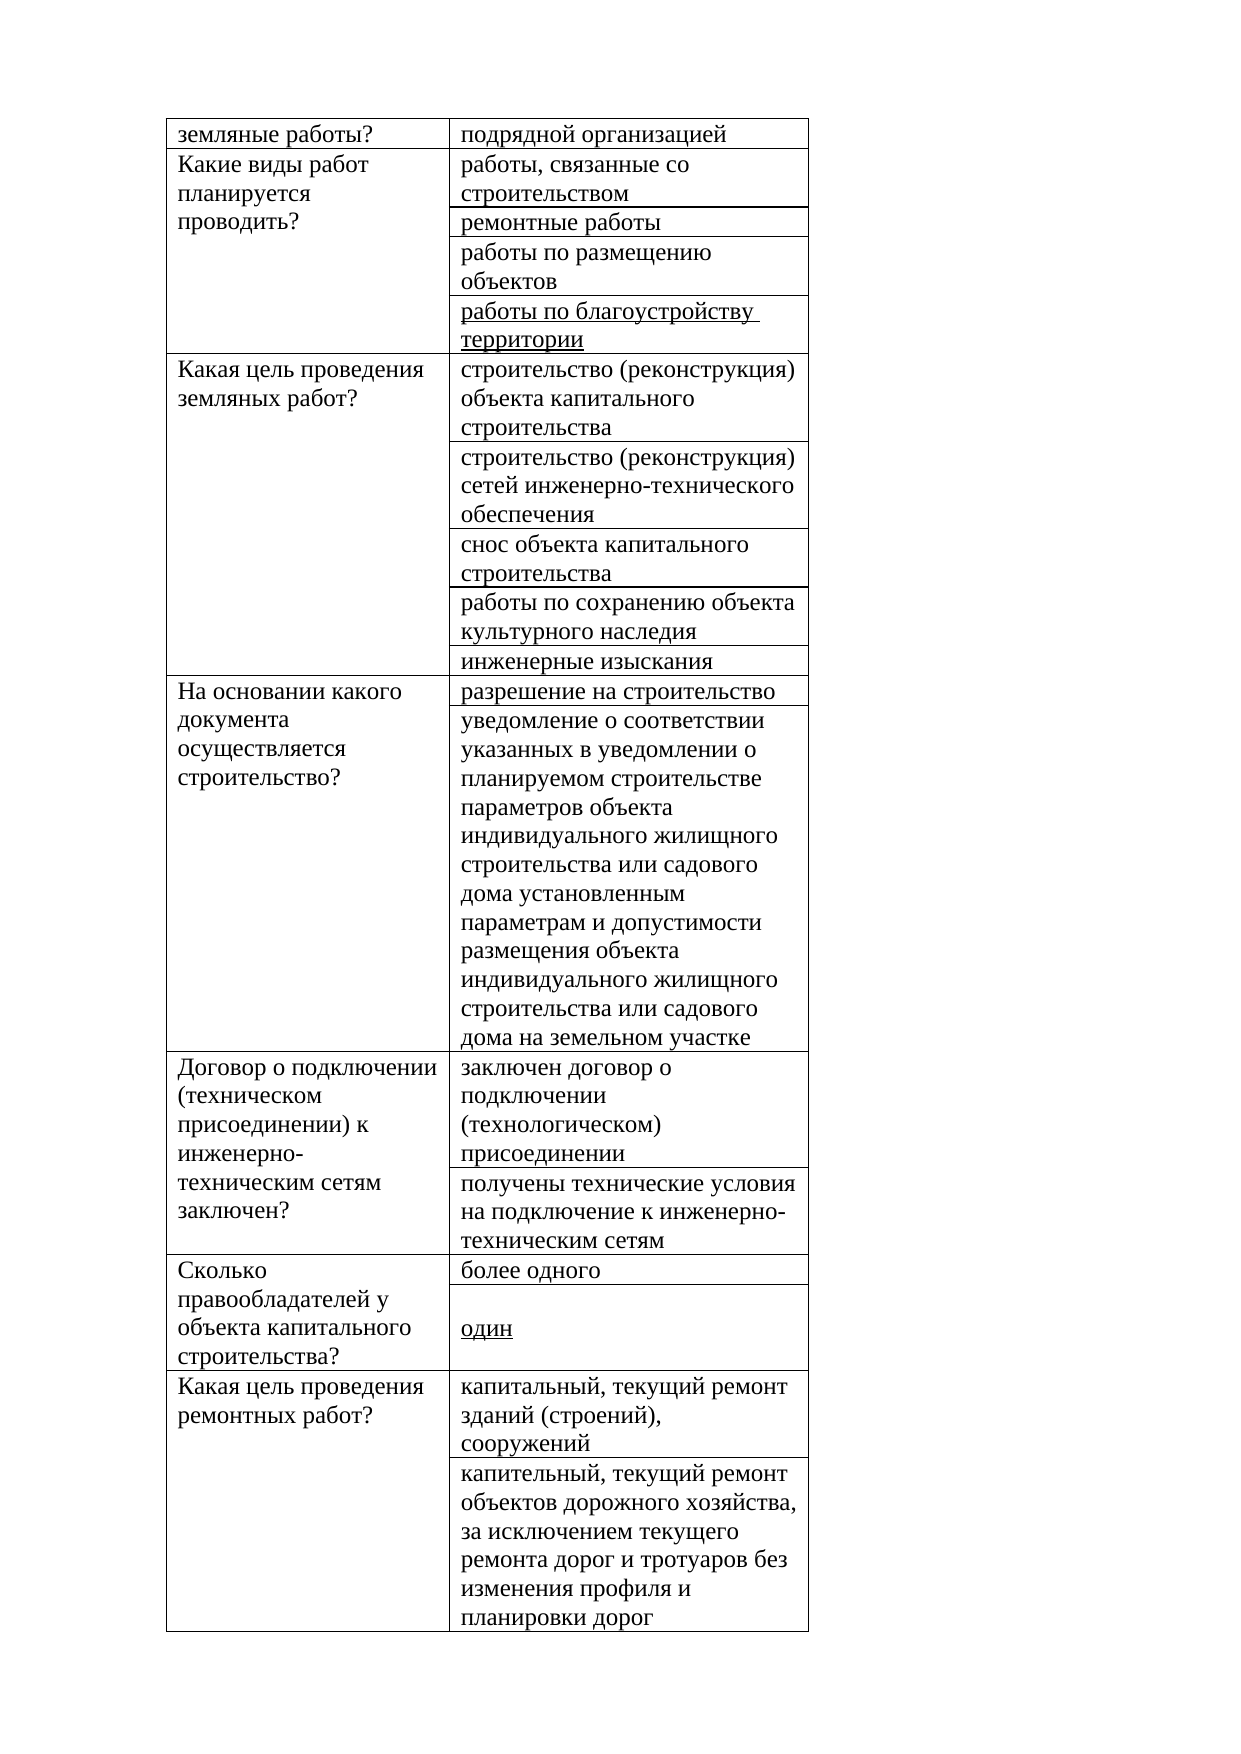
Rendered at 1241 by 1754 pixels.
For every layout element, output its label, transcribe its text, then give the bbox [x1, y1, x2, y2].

table_cell строительство (реконструкция) объекта капитального строительства [450, 354, 808, 441]
table_cell ремонтные работы [450, 208, 808, 236]
table_cell уведомление о соответствии указанных в уведомлении о планируемом строительстве параметров объекта индивидуального жилищного строительства или садового дома установленным параметрам и допустимости размещения объекта индивидуального жилищного строительства или садового дома на земельном участке [450, 706, 808, 1051]
table_cell На основании какого документа осуществляется строительство? [167, 676, 449, 1051]
table_cell работы, связанные со строительством [450, 149, 808, 206]
table_cell получены технические условия на подключение к инженерно-техническим сетям [450, 1168, 808, 1254]
table_cell капитальный, текущий ремонт зданий (строений), сооружений [450, 1371, 808, 1457]
table_cell работы по сохранению объекта культурного наследия [450, 588, 808, 645]
table_cell Сколько правообладателей у объекта капитального строительства? [167, 1255, 449, 1370]
table_cell работы по благоустройству территории [450, 296, 808, 353]
table_cell работы по размещению объектов [450, 237, 808, 295]
table_cell Какие виды работ планируется проводить? [167, 149, 449, 353]
table_cell более одного [450, 1255, 808, 1284]
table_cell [167, 119, 449, 148]
table_cell инженерные изыскания [450, 646, 808, 675]
table_cell один [450, 1285, 808, 1370]
table_cell снос объекта капитального строительства [450, 529, 808, 586]
table_cell Договор о подключении (техническом присоединении) к инженерно-техническим сетям заключен? [167, 1052, 449, 1254]
table_cell строительство (реконструкция) сетей инженерно-технического обеспечения [450, 442, 808, 528]
table_cell Какая цель проведения земляных работ? [167, 354, 449, 675]
table_cell капительный, текущий ремонт объектов дорожного хозяйства, за исключением текущего ремонта дорог и тротуаров без изменения профиля и планировки дорог [450, 1458, 808, 1631]
table_cell заключен договор о подключении (технологическом) присоединении [450, 1052, 808, 1167]
table_cell подрядной организацией [450, 119, 808, 148]
table_cell разрешение на строительство [450, 676, 808, 704]
table_cell Какая цель проведения ремонтных работ? [167, 1371, 449, 1631]
